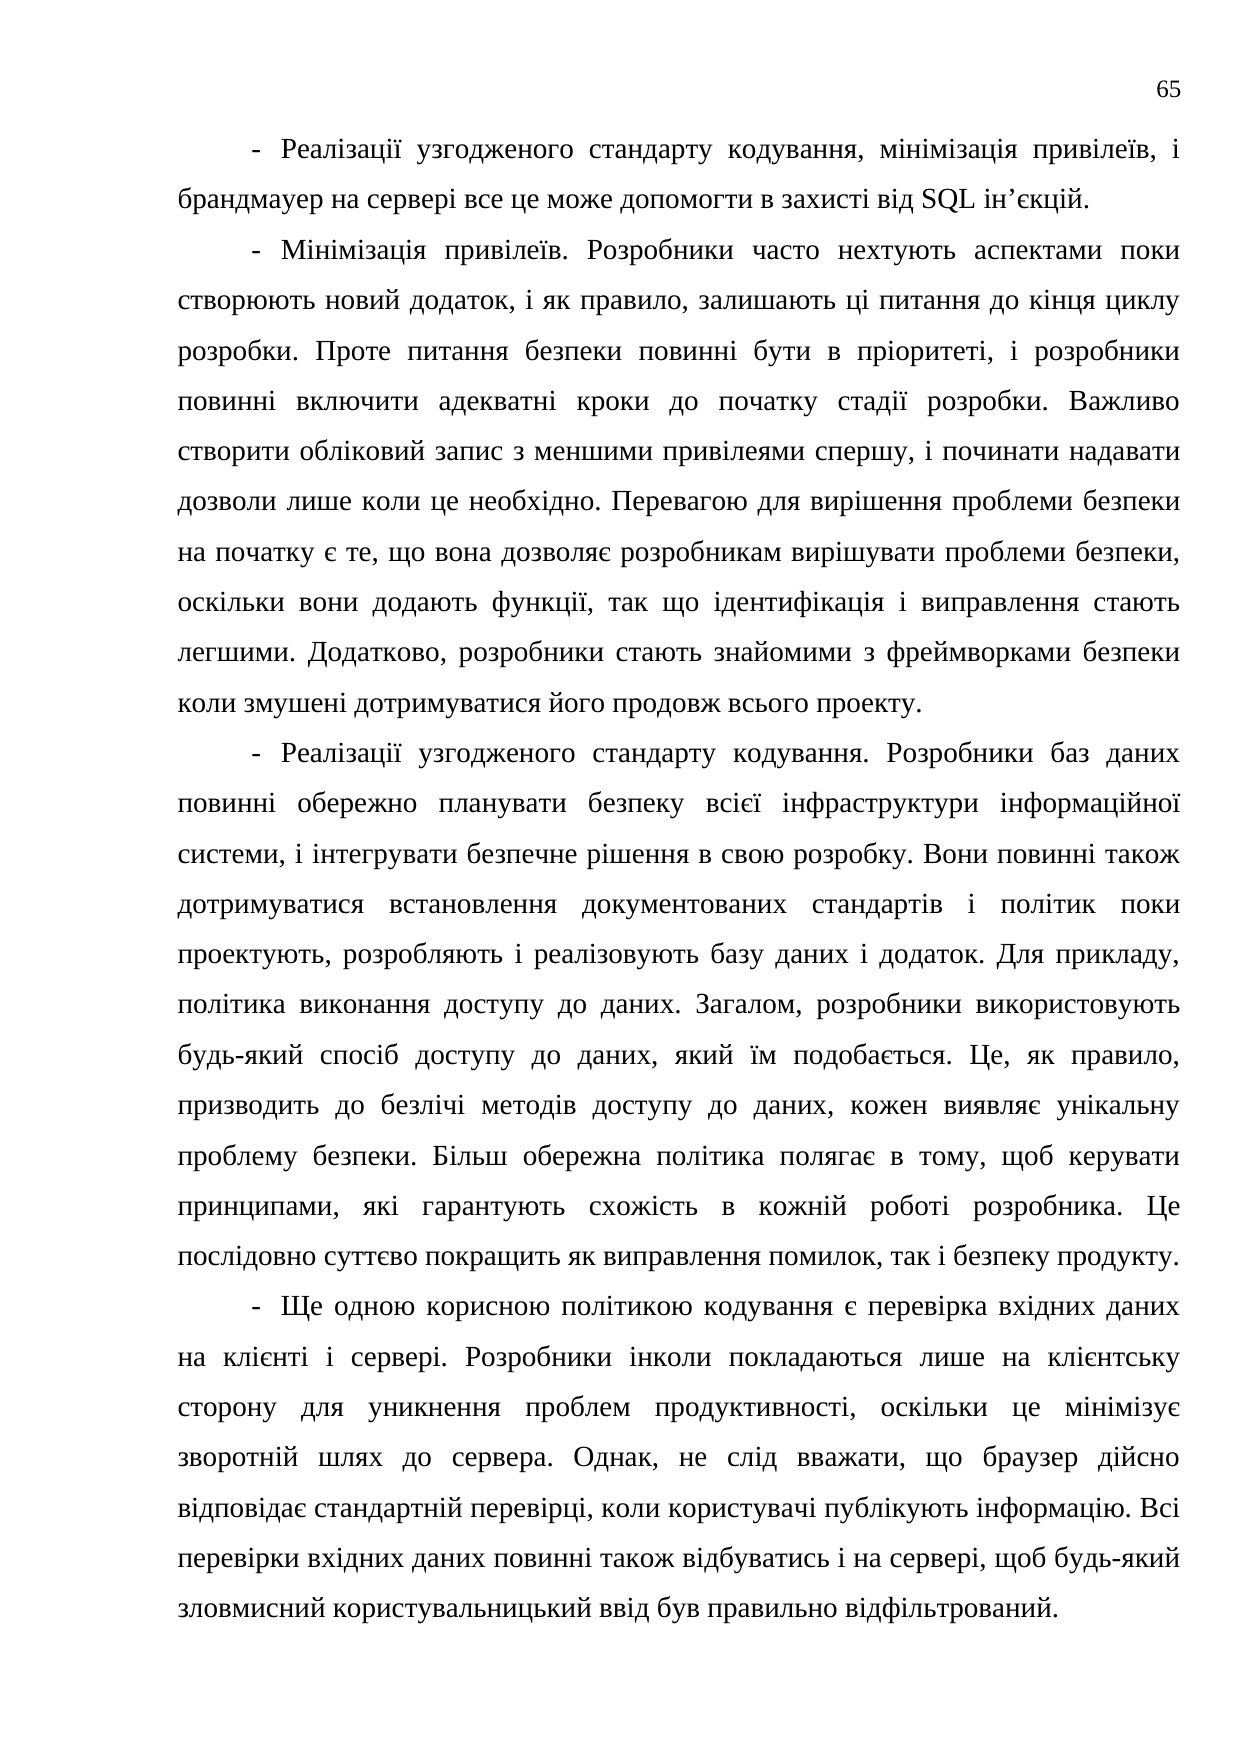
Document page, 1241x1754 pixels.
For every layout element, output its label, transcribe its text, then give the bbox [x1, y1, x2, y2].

list Реалізації узгодженого стандарту кодування, мінімізація привілеїв, і брандмауер на сервері все це може допомогти в захисті від SQL ін’єкцій. [177, 131, 1181, 215]
list Ще одною корисною політикою кодування є перевірка вхідних даних на клієнті і сервері. Розробники інколи покладаються лише на клієнтську сторону для уникнення проблем продуктивності, оскільки це мінімізує зворотній шлях до сервера. Однак, не слід вважати, що браузер дійсно відповідає стандартній перевірці, коли користувачі публікують інформацію. Всі перевірки вхідних даних повинні також відбуватись і на сервері, щоб будь-який зловмисний користувальницький ввід був правильно відфільтрований. [177, 1288, 1181, 1624]
list Реалізації узгодженого стандарту кодування. Розробники баз даних повинні обережно планувати безпеку всієї інфраструктури інформаційної системи, і інтегрувати безпечне рішення в свою розробку. Вони повинні також дотримуватися встановлення документованих стандартів і політик поки проектують, розробляють і реалізовують базу даних і додаток. Для прикладу, політика виконання доступу до даних. Загалом, розробники використовують будь-який спосіб доступу до даних, який їм подобається. Це, як правило, призводить до безлічі методів доступу до даних, кожен виявляє унікальну проблему безпеки. Більш обережна політика полягає в тому, щоб керувати принципами, які гарантують схожість в кожній роботі розробника. Це послідовно суттєво покращить як виправлення помилок, так і безпеку продукту. [177, 735, 1181, 1272]
list Мінімізація привілеїв. Розробники часто нехтують аспектами поки створюють новий додаток, і як правило, залишають ці питання до кінця циклу розробки. Проте питання безпеки повинні бути в пріоритеті, і розробники повинні включити адекватні кроки до початку стадії розробки. Важливо створити обліковий запис з меншими привілеями спершу, і починати надавати дозволи лише коли це необхідно. Перевагою для вирішення проблеми безпеки на початку є те, що вона дозволяє розробникам вирішувати проблеми безпеки, оскільки вони додають функції, так що ідентифікація і виправлення стають легшими. Додатково, розробники стають знайомими з фреймворками безпеки коли змушені дотримуватися його продовж всього проекту. [177, 232, 1181, 718]
